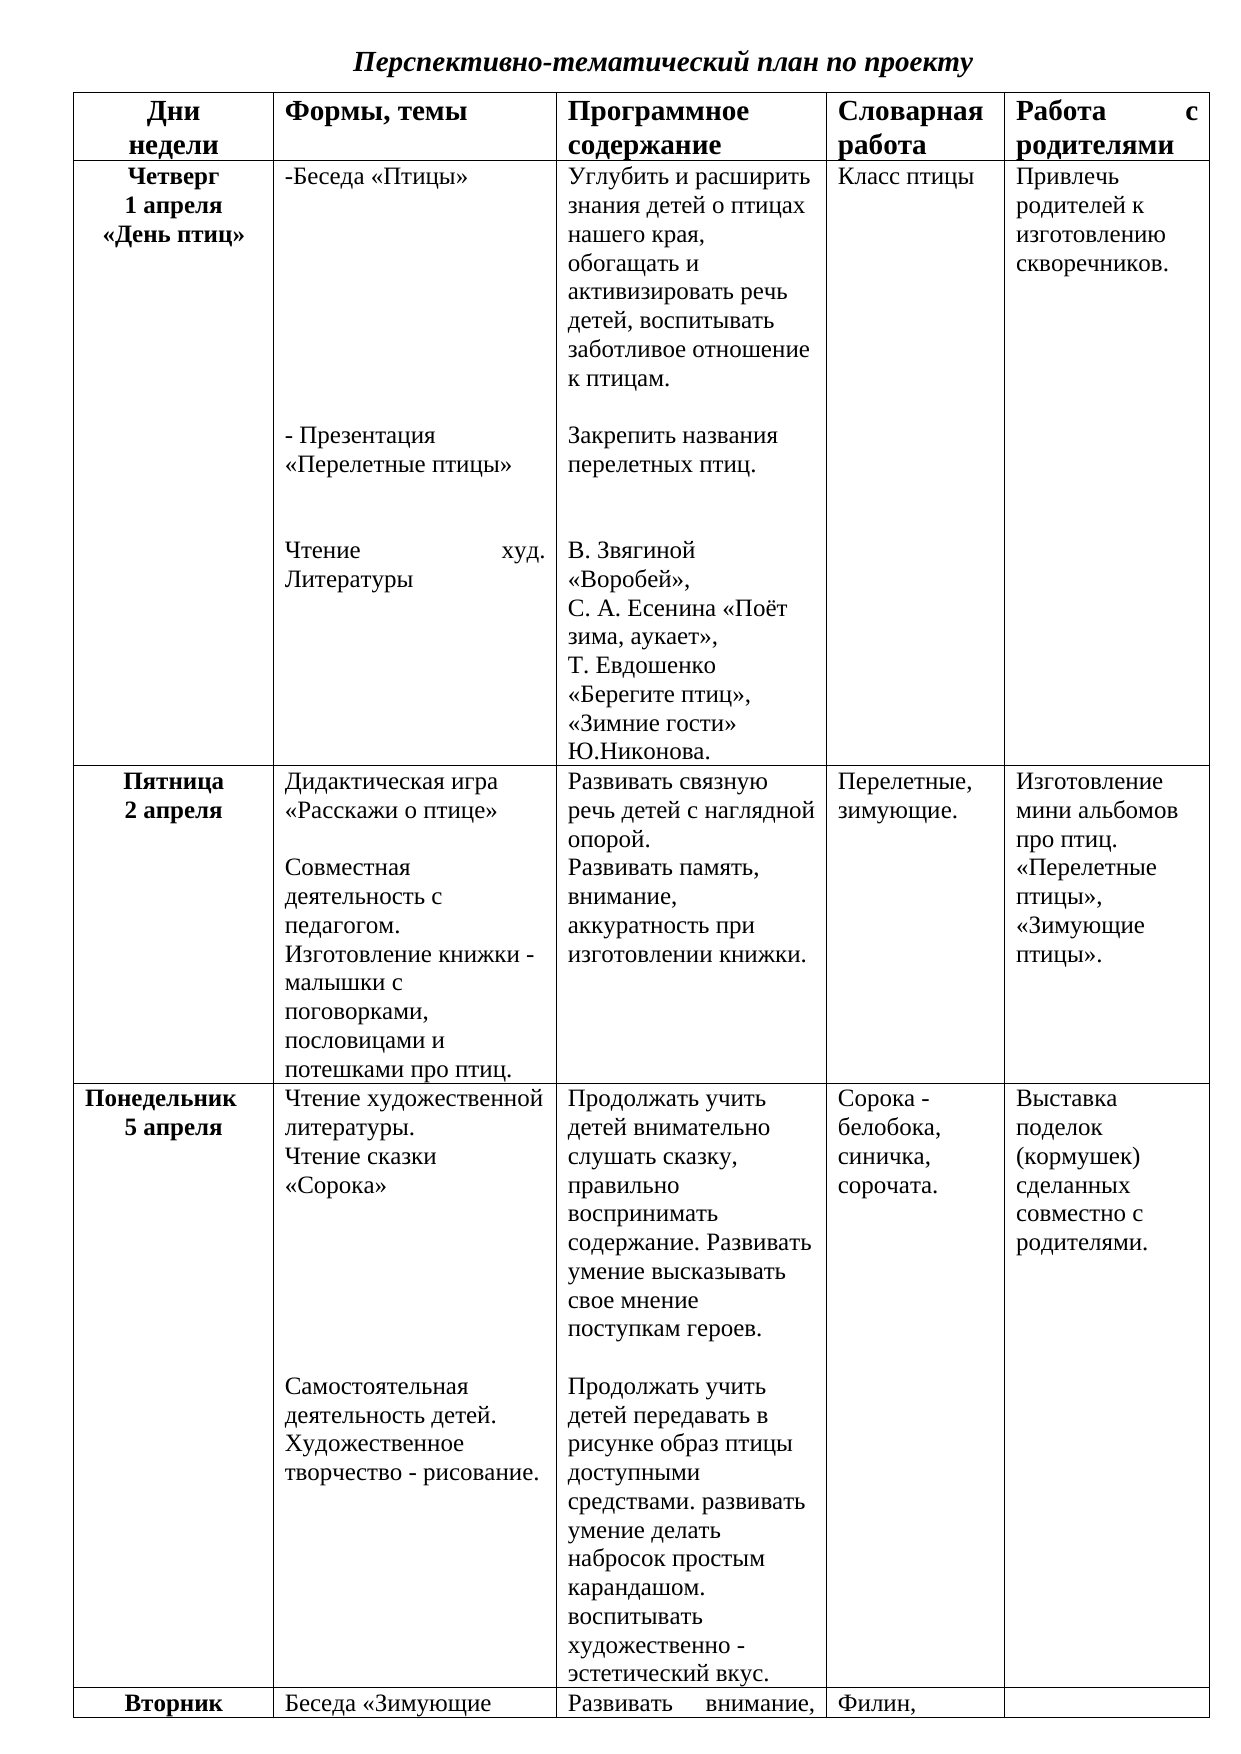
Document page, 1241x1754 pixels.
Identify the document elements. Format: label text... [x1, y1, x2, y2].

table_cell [557, 1688, 826, 1717]
table_cell Четверг 1 апреля «День птиц» [74, 161, 273, 765]
table_header Дни недели [74, 93, 273, 160]
table_header Словарная работа [827, 93, 1004, 160]
table_cell Углубить и расширить знания детей о птицах нашего края, обогащать и активизировать речь детей, воспитывать заботливое отношение к птицам. Закрепить названия перелетных птиц. В. Звягиной «Воробей», С. А. Есенина «Поёт зима, аукает», Т. Евдошенко «Берегите птиц», «Зимние гости» Ю.Никонова. [557, 161, 826, 765]
table_cell Выставка поделок (кормушек) сделанных совместно с родителями. [1005, 1084, 1209, 1687]
text Перспективно-тематический план по проекту [177, 44, 1152, 78]
table_header Программное содержание [557, 93, 826, 160]
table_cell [274, 1688, 556, 1717]
table_header Работа с родителями [1005, 93, 1209, 160]
table_cell -Беседа «Птицы» - Презентация «Перелетные птицы» Чтение худ. Литературы [274, 161, 556, 765]
table_cell Дидактическая игра «Расскажи о птице» Совместная деятельность с педагогом. Изготовление книжки - малышки с поговорками, пословицами и потешками про птиц. [274, 766, 556, 1082]
table_cell Привлечь родителей к изготовлению скворечников. [1005, 161, 1209, 765]
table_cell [827, 1688, 1004, 1717]
table_cell Вторник 6 апреля [74, 1688, 273, 1717]
table_cell Класс птицы [827, 161, 1004, 765]
table_cell Развивать связную речь детей с наглядной опорой. Развивать память, внимание, аккуратность при изготовлении книжки. [557, 766, 826, 1082]
table_cell Понедельник 5 апреля [74, 1084, 273, 1687]
table_cell Продолжать учить детей внимательно слушать сказку, правильно воспринимать содержание. Развивать умение высказывать свое мнение поступкам героев. Продолжать учить детей передавать в рисунке образ птицы доступными средствами. развивать умение делать набросок простым карандашом. воспитывать художественно - эстетический вкус. [557, 1084, 826, 1687]
table_cell Перелетные, зимующие. [827, 766, 1004, 1082]
table_cell Сорока - белобока, синичка, сорочата. [827, 1084, 1004, 1687]
table_cell Чтение художественной литературы. Чтение сказки «Сорока» Самостоятельная деятельность детей. Художественное творчество - рисование. [274, 1084, 556, 1687]
table_cell Изготовление мини альбомов про птиц. «Перелетные птицы», «Зимующие птицы». [1005, 766, 1209, 1082]
table_header Формы, темы [274, 93, 556, 160]
table_cell [1005, 1688, 1209, 1717]
table_cell Пятница 2 апреля [74, 766, 273, 1082]
